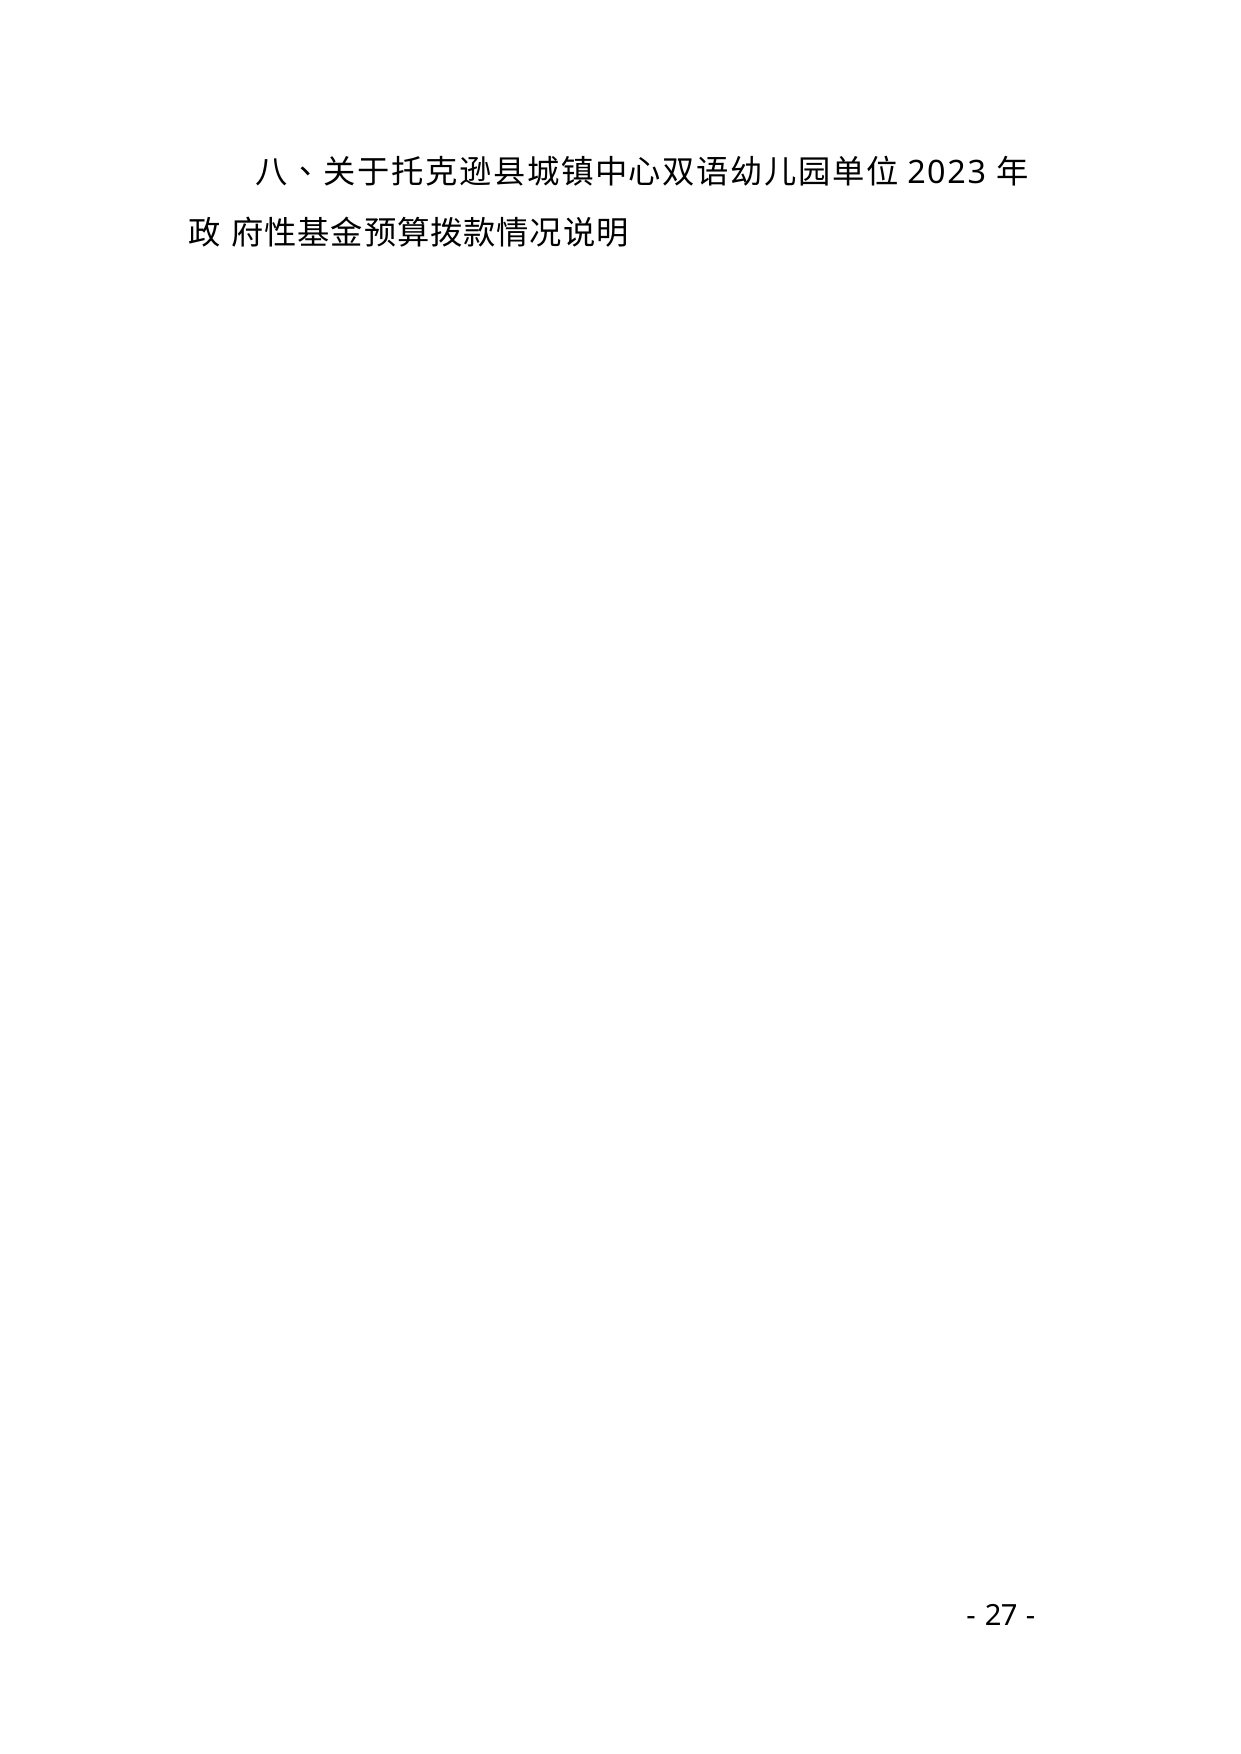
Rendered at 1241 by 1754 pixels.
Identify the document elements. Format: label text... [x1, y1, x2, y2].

text 八、关于托克逊县城镇中心双语幼儿园单位2023 年政 府性基金预算拨款情况说明 [188, 149, 1053, 254]
